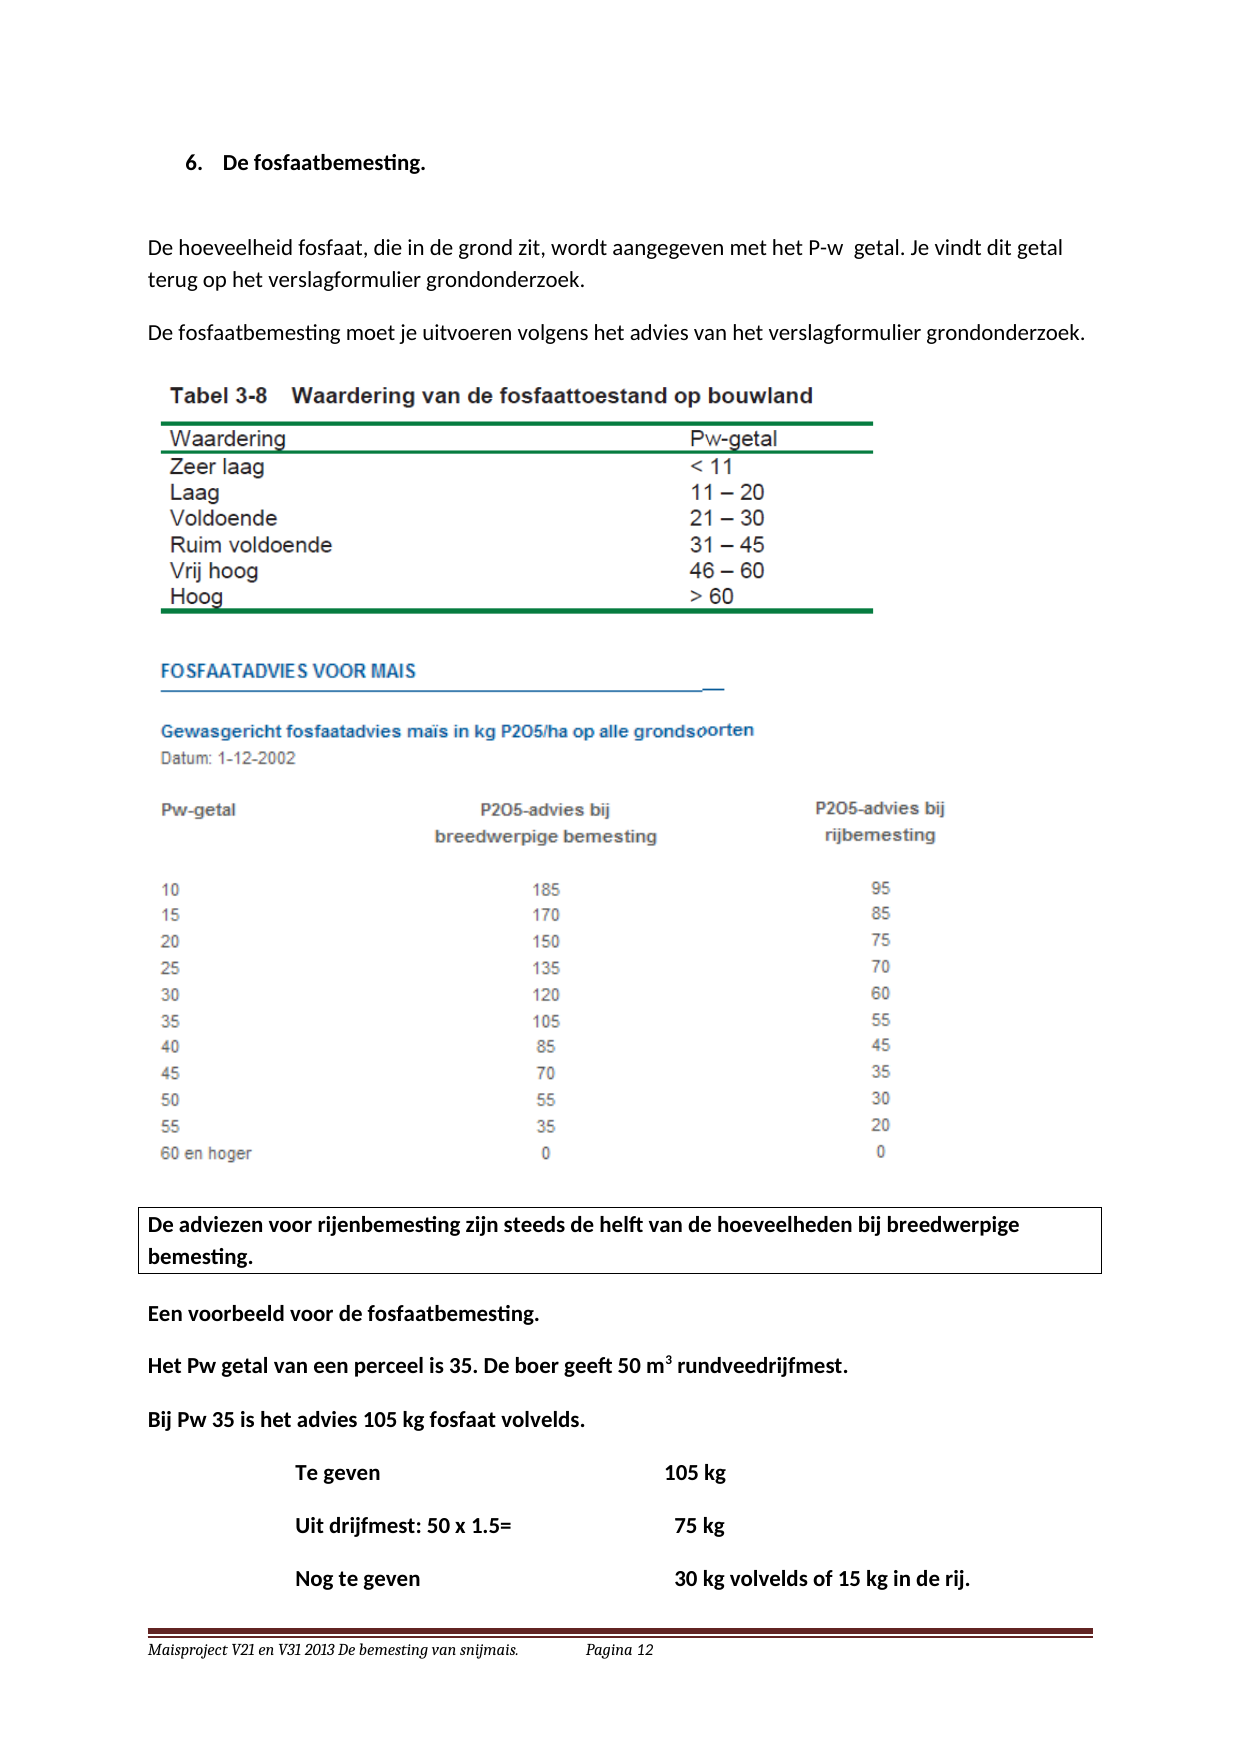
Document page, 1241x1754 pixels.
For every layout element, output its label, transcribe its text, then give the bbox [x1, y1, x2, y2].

text De adviezen voor rijenbemesting zijn steeds de helft van de hoeveelheden bij breedwerpige bemesting. [139, 1208, 1101, 1273]
list De fosfaatbemesting. [185, 148, 1093, 176]
text De fosfaatbemesting moet je uitvoeren volgens het advies van het verslagformulier grondonderzoek. [148, 318, 1093, 346]
text Nog te geven 30 kg volvelds of 15 kg in de rij. [221, 1564, 1093, 1592]
text Het Pw getal van een perceel is 35. De boer geeft 50 m3 rundveedrijfmest. [148, 1352, 1093, 1380]
picture [147, 371, 874, 618]
text Uit drijfmest: 50 x 1.5= 75 kg [221, 1511, 1093, 1539]
text Bij Pw 35 is het advies 105 kg fosfaat volvelds. [148, 1405, 1093, 1433]
picture [147, 643, 986, 1183]
text Te geven 105 kg [221, 1458, 1093, 1486]
text De hoeveelheid fosfaat, die in de grond zit, wordt aangegeven met het P-w getal. Je vindt dit getal terug op het verslagformulier grondonderzoek. [148, 233, 1093, 293]
text Een voorbeeld voor de fosfaatbemesting. [148, 1299, 1093, 1327]
